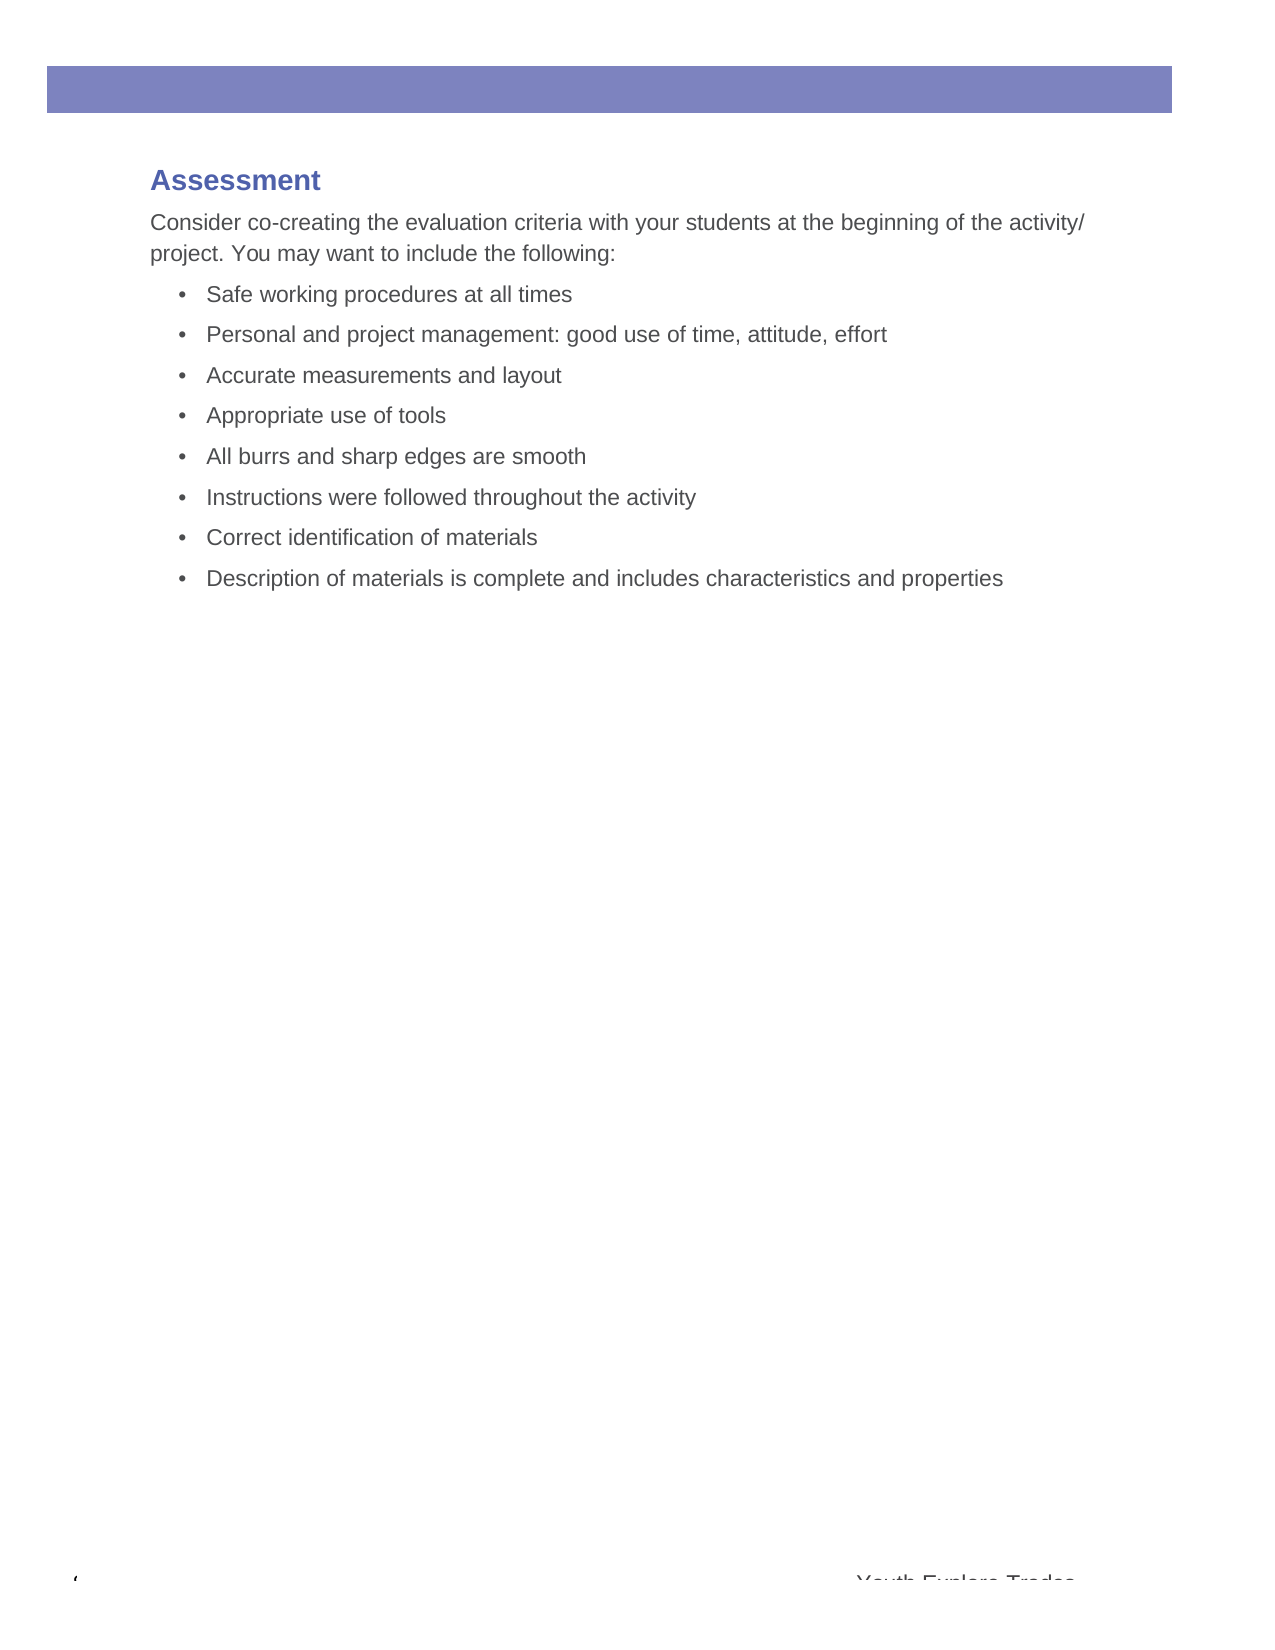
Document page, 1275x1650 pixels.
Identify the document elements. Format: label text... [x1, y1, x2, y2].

list Safe working procedures at all times [178, 281, 1183, 307]
list All burrs and sharp edges are smooth [178, 443, 1183, 469]
list Instructions were followed throughout the activity [178, 484, 1183, 510]
list Description of materials is complete and includes characteristics and properties [178, 565, 1183, 591]
subtitle Assessment [150, 162, 1183, 196]
list Accurate measurements and layout [178, 362, 1183, 388]
list Appropriate use of tools [178, 402, 1183, 429]
list Personal and project management: good use of time, attitude, effort [178, 321, 1183, 347]
list Correct identification of materials [178, 524, 1183, 551]
text Consider co-creating the evaluation criteria with your students at the beginning of the activity/ project. You may want to include the following: [150, 209, 1104, 266]
